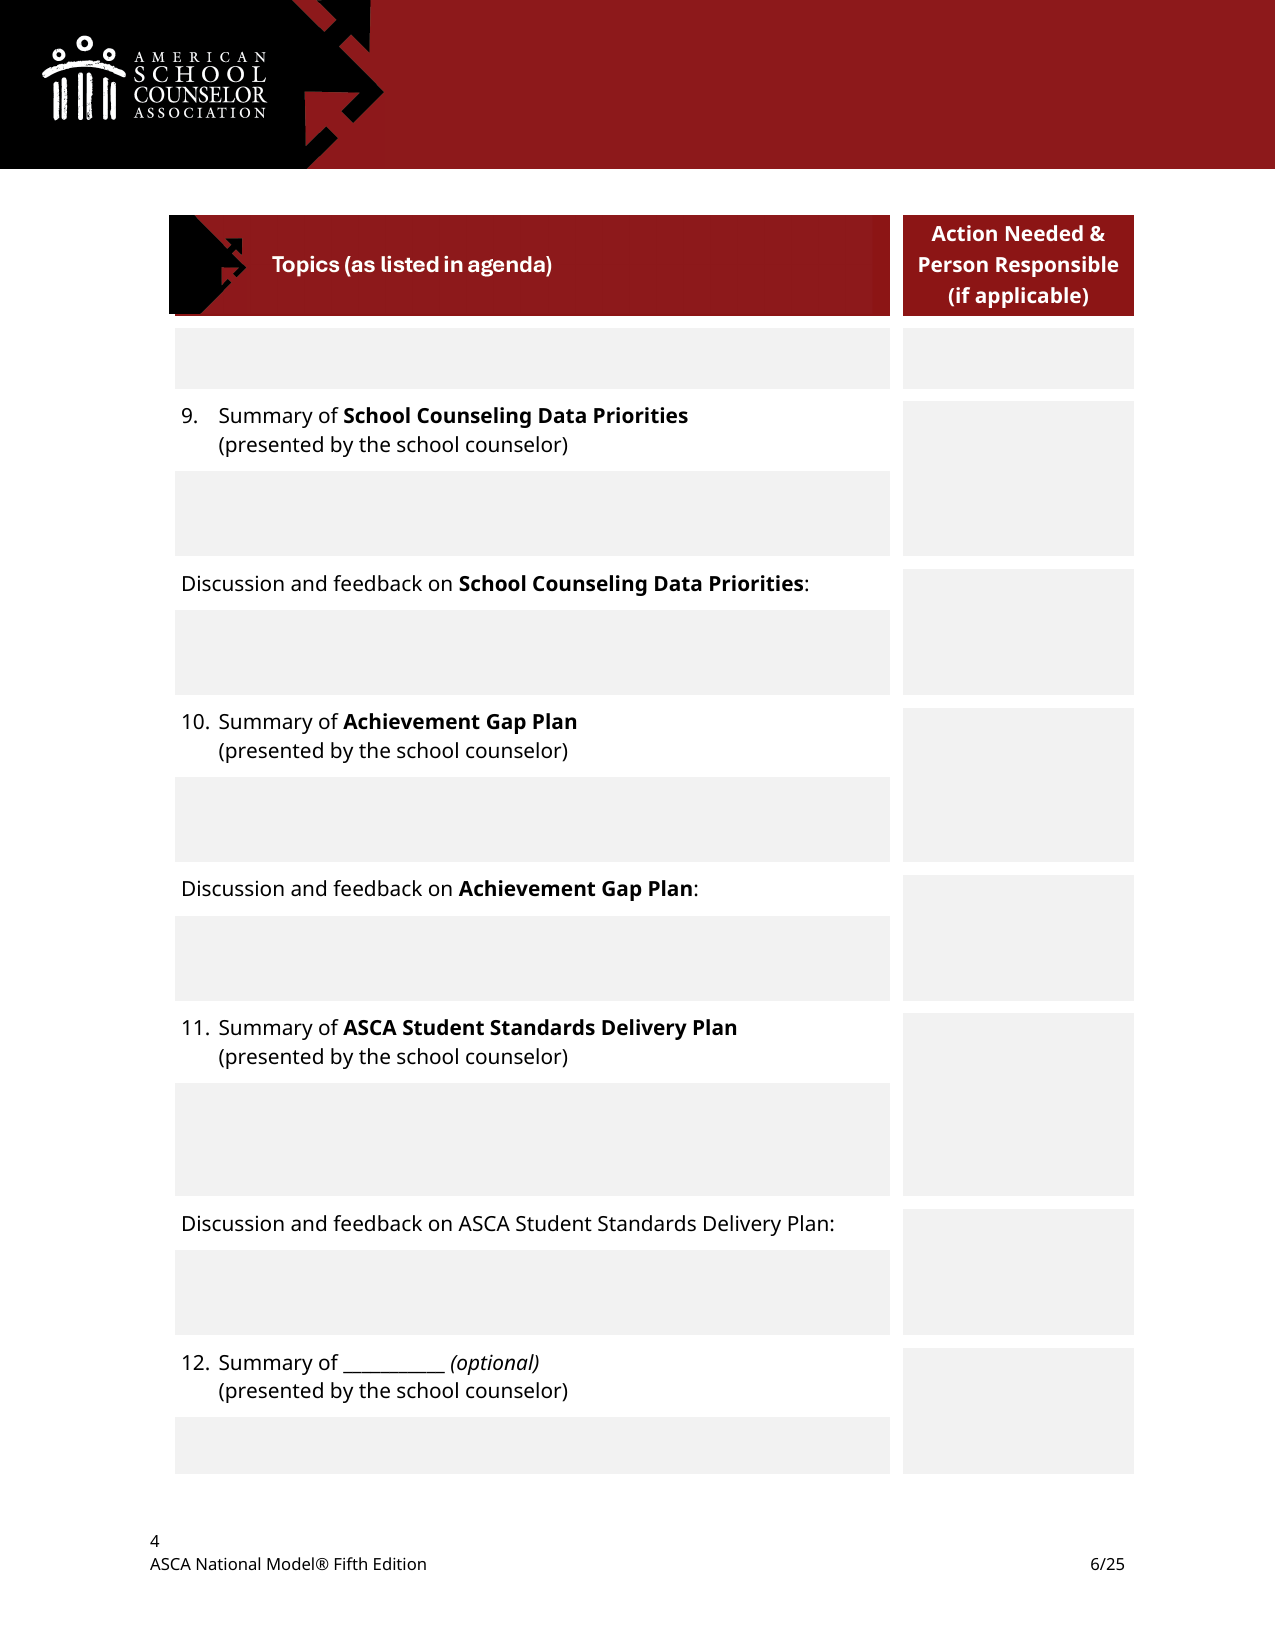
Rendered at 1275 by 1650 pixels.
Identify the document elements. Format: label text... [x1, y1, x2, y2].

table_cell Discussion and feedback on ASCA Student Standards Delivery Plan: [175, 1209, 890, 1237]
table_cell [903, 875, 1134, 1001]
table_cell [175, 328, 890, 389]
table_cell [903, 1013, 1134, 1196]
table_cell [903, 569, 1134, 695]
table_cell [175, 610, 890, 695]
table_cell Summary of Achievement Gap Plan (presented by the school counselor) [175, 708, 890, 764]
picture [169, 215, 873, 314]
picture [0, 0, 1275, 169]
table_cell Summary of School Counseling Data Priorities (presented by the school counselor) [175, 401, 890, 458]
table_cell Discussion and feedback on School Counseling Data Priorities: [175, 569, 890, 597]
table_cell Summary of ASCA Student Standards Delivery Plan (presented by the school counselor) [175, 1013, 890, 1070]
table_cell [903, 401, 1134, 556]
table_cell [903, 1209, 1134, 1335]
table_header [175, 215, 890, 316]
table_cell [175, 916, 890, 1001]
table_cell [903, 1348, 1134, 1474]
table_cell [175, 1417, 890, 1474]
table_cell Discussion and feedback on Achievement Gap Plan: [175, 875, 890, 903]
table_cell [175, 1250, 890, 1335]
table_cell [175, 777, 890, 862]
table_header Action Needed & Person Responsible (if applicable) [903, 215, 1134, 316]
table_cell Summary of ___________ (optional) (presented by the school counselor) [175, 1348, 890, 1404]
table_cell [175, 1083, 890, 1196]
table_cell [175, 471, 890, 556]
table_cell [903, 708, 1134, 862]
